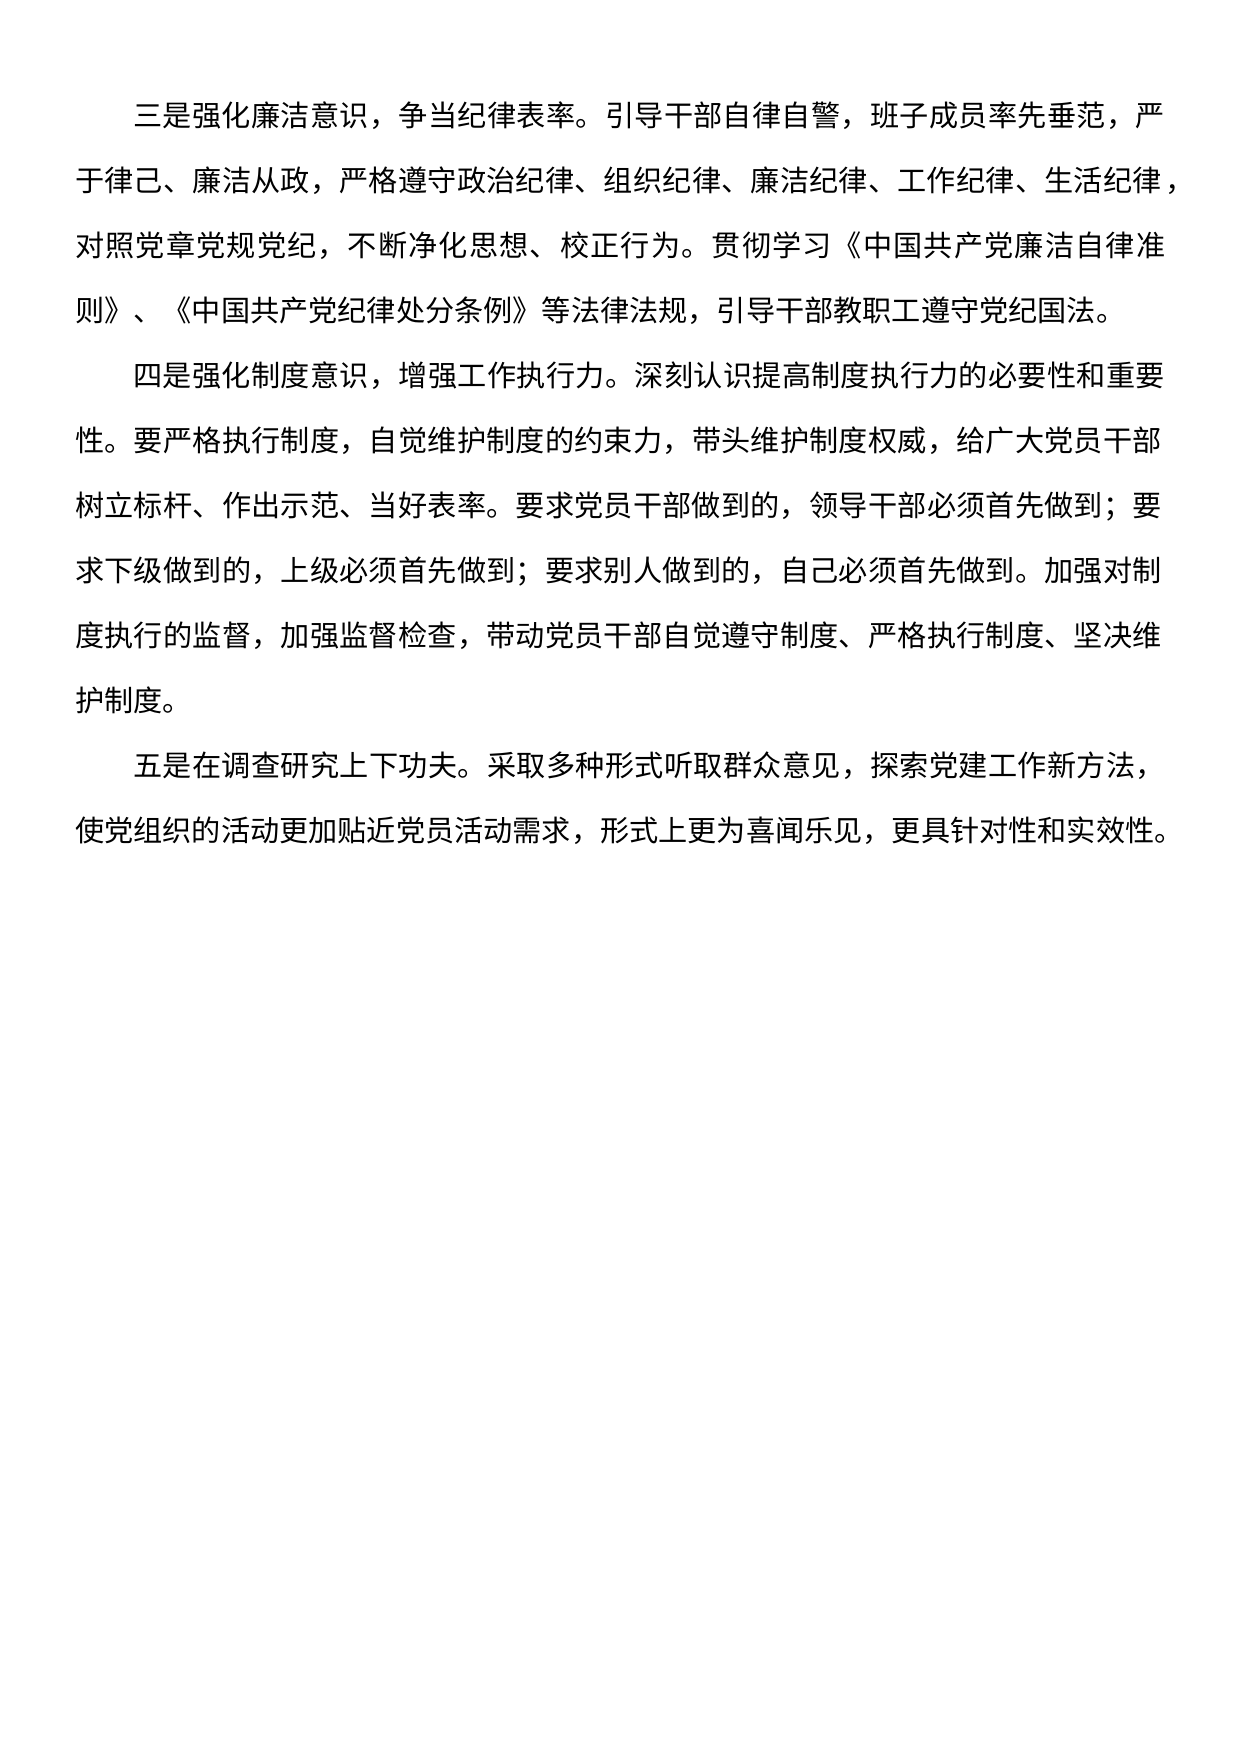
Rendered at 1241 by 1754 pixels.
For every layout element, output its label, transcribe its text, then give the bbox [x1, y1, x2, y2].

text 四是强化制度意识，增强工作执行力。深刻认识提高制度执行力的必要性和重要性。要严格执行制度，自觉维护制度的约束力，带头维护制度权威，给广大党员干部树立标杆、作出示范、当好表率。要求党员干部做到的，领导干部必须首先做到；要求下级做到的，上级必须首先做到；要求别人做到的，自己必须首先做到。加强对制度执行的监督，加强监督检查，带动党员干部自觉遵守制度、严格执行制度、坚决维护制度。 [75, 341, 1165, 731]
text 五是在调查研究上下功夫。采取多种形式听取群众意见，探索党建工作新方法，使党组织的活动更加贴近党员活动需求，形式上更为喜闻乐见，更具针对性和实效性。 [75, 731, 1165, 861]
text 三是强化廉洁意识，争当纪律表率。引导干部自律自警，班子成员率先垂范，严于律己、廉洁从政，严格遵守政治纪律、组织纪律、廉洁纪律、工作纪律、生活纪律，对照党章党规党纪，不断净化思想、校正行为。贯彻学习《中国共产党廉洁自律准则》、《中国共产党纪律处分条例》等法律法规，引导干部教职工遵守党纪国法。 [75, 81, 1165, 341]
